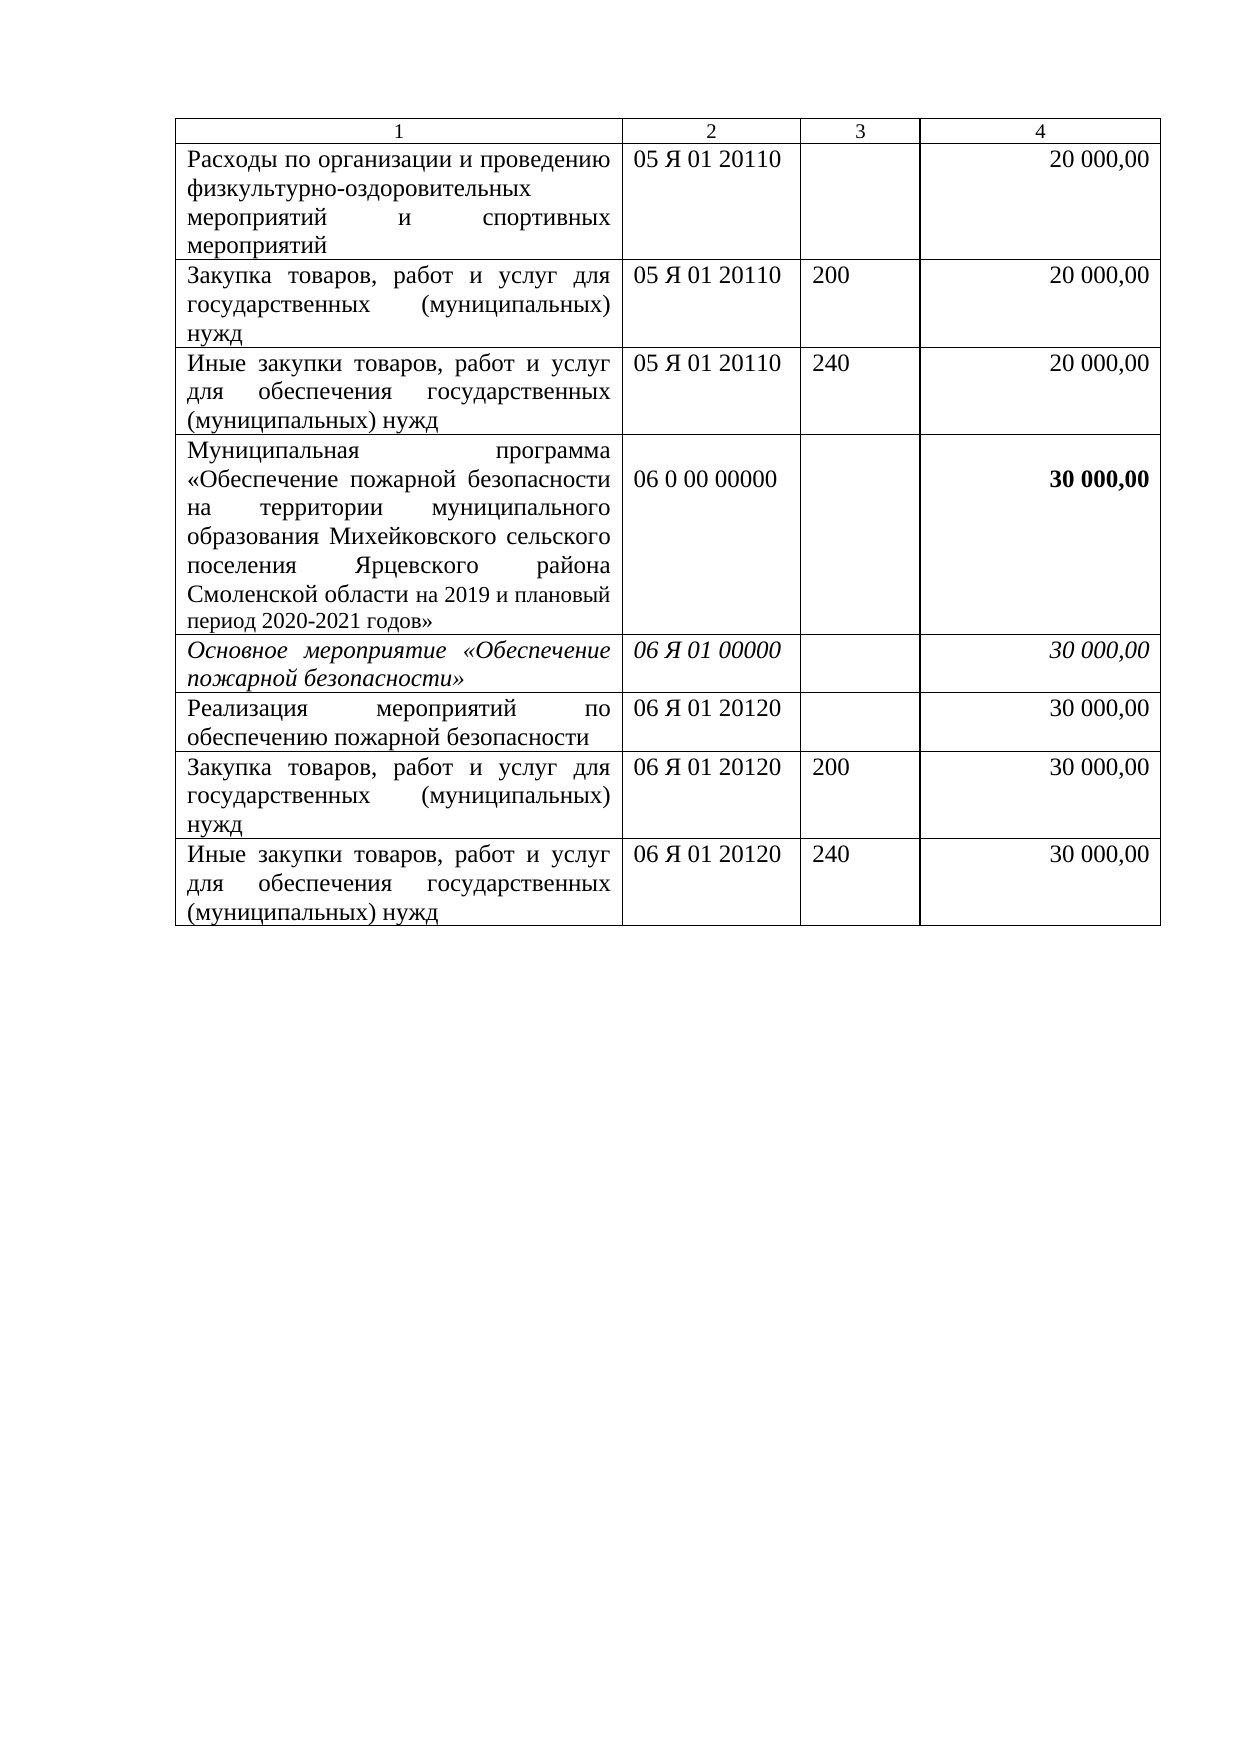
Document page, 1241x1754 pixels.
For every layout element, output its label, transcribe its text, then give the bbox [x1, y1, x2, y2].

table_cell 30 000,00 [921, 435, 1160, 634]
table_cell 06 0 00 00000 [623, 435, 800, 634]
table_cell 200 [801, 752, 919, 838]
table_cell 06 Я 01 20120 [623, 752, 800, 838]
table_cell Иные закупки товаров, работ и услуг для обеспечения государственных (муниципальных) нужд [176, 839, 622, 925]
table_cell 240 [801, 348, 919, 434]
table_cell 30 000,00 [921, 839, 1160, 925]
table_cell 20 000,00 [921, 348, 1160, 434]
table_header 2 [623, 119, 800, 143]
table_cell Иные закупки товаров, работ и услуг для обеспечения государственных (муниципальных) нужд [176, 348, 622, 434]
table_cell 05 Я 01 20110 [623, 348, 800, 434]
table_header 3 [801, 119, 919, 143]
table_cell [801, 435, 919, 634]
table_cell 05 Я 01 20110 [623, 144, 800, 259]
table_cell [801, 635, 919, 692]
table_cell Основное мероприятие «Обеспечение пожарной безопасности» [176, 635, 622, 692]
table_cell [801, 693, 919, 751]
table_cell Расходы по организации и проведению физкультурно-оздоровительных мероприятий и спортивных мероприятий [176, 144, 622, 259]
table_cell 20 000,00 [921, 260, 1160, 347]
table_header 1 [176, 119, 622, 143]
table_cell 30 000,00 [921, 693, 1160, 751]
table_cell [801, 144, 919, 259]
table_cell Муниципальная программа «Обеспечение пожарной безопасности на территории муниципального образования Михейковского сельского поселения Ярцевского района Смоленской области на 2019 и плановый период 2020-2021 годов» [176, 435, 622, 634]
table_cell 240 [801, 839, 919, 925]
table_header 4 [921, 119, 1160, 143]
table_cell 06 Я 01 20120 [623, 839, 800, 925]
table_cell Закупка товаров, работ и услуг для государственных (муниципальных) нужд [176, 752, 622, 838]
table_cell 30 000,00 [921, 635, 1160, 692]
table_cell Закупка товаров, работ и услуг для государственных (муниципальных) нужд [176, 260, 622, 347]
table_cell 06 Я 01 20120 [623, 693, 800, 751]
table_cell 20 000,00 [921, 144, 1160, 259]
table_cell 05 Я 01 20110 [623, 260, 800, 347]
table_cell 200 [801, 260, 919, 347]
table_cell Реализация мероприятий по обеспечению пожарной безопасности [176, 693, 622, 751]
table_cell 30 000,00 [921, 752, 1160, 838]
table_cell 06 Я 01 00000 [623, 635, 800, 692]
